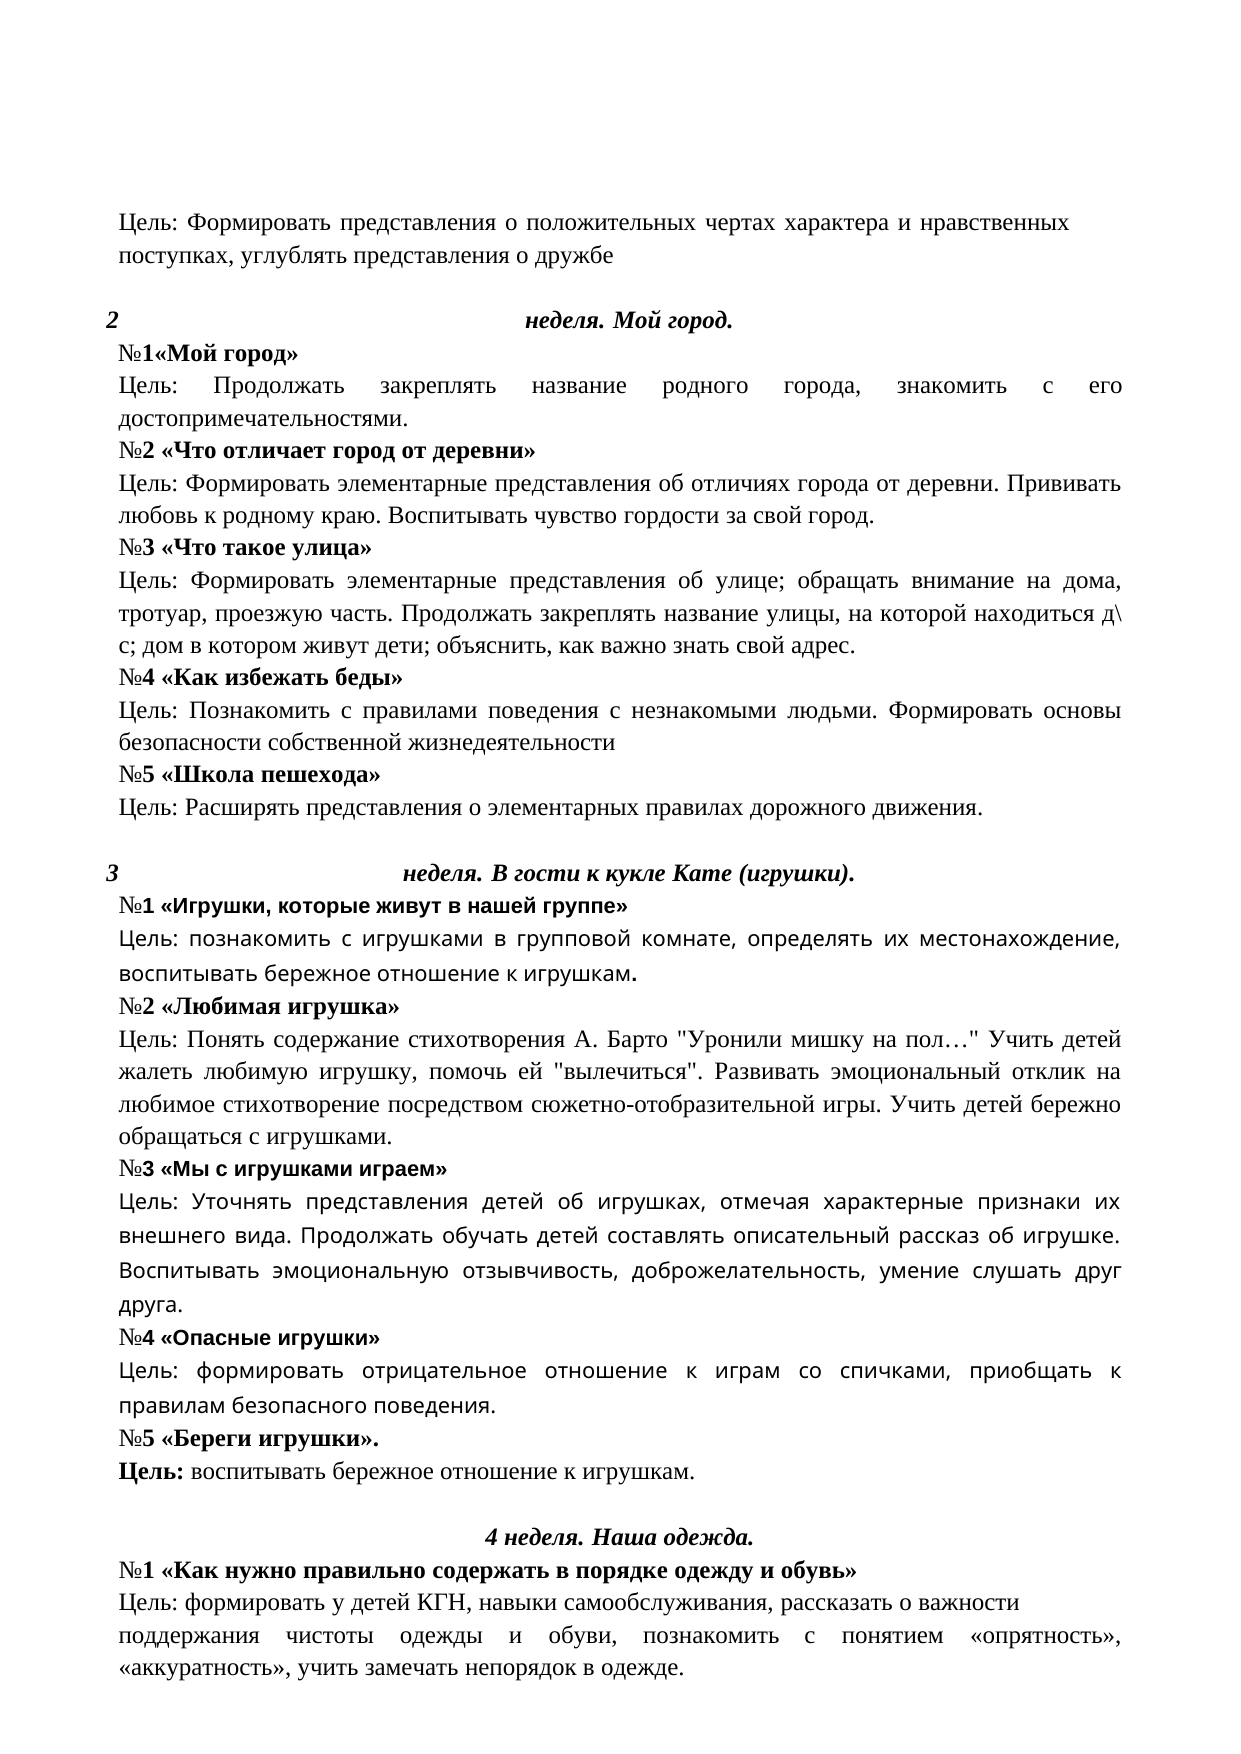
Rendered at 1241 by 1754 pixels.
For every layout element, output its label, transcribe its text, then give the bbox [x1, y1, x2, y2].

text Цель: познакомить с игрушками в групповой комнате, определять их местонахождение, воспитывать бережное отношение к игрушкам. [118, 923, 1121, 987]
list неделя. Мой город. [106, 305, 1132, 334]
list неделя. Наша одежда. [485, 1522, 1134, 1551]
text Цель: Понять содержание стихотворения А. Барто "Уронили мишку на пол…" Учить детей жалеть любимую игрушку, помочь ей "вылечиться". Развивать эмоциональный отклик на любимое стихотворение посредством сюжетно-отобразительной игры. Учить детей бережно обращаться с игрушками. [118, 1024, 1122, 1150]
subtitle №2 «Любимая игрушка» [118, 992, 1134, 1020]
text №4 «Опасные игрушки» [118, 1323, 1134, 1351]
text «аккуратность», учить замечать непорядок в одежде. [118, 1652, 1134, 1681]
subtitle №1 «Как нужно правильно содержать в порядке одежду и обувь» [118, 1555, 1134, 1583]
text №3 «Мы с игрушками играем» [118, 1153, 1134, 1182]
text Цель: формировать отрицательное отношение к играм со спичками, приобщать к правилам безопасного поведения. [118, 1356, 1121, 1419]
subtitle №2 «Что отличает город от деревни» [118, 435, 1134, 464]
text Цель: воспитывать бережное отношение к игрушкам. [118, 1456, 1134, 1485]
text Цель: Познакомить с правилами поведения с незнакомыми людьми. Формировать основы безопасности собственной жизнедеятельности [118, 695, 1122, 756]
text Цель: Формировать представления о положительных чертах характера и нравственных поступках, углублять представления о дружбе [118, 207, 1134, 269]
list неделя. В гости к кукле Кате (игрушки). [106, 858, 1132, 886]
text №1 «Игрушки, которые живут в нашей группе» [118, 890, 1134, 919]
subtitle №4 «Как избежать беды» [118, 662, 1134, 691]
text Цель: Расширять представления о элементарных правилах дорожного движения. [118, 792, 1134, 821]
text Цель: Уточнять представления детей об игрушках, отмечая характерные признаки их внешнего вида. Продолжать обучать детей составлять описательный рассказ об игрушке. Воспитывать эмоциональную отзывчивость, доброжелательность, умение слушать друг друга. [118, 1186, 1121, 1319]
subtitle №1«Мой город» [108, 338, 309, 366]
subtitle №5 «Береги игрушки». [118, 1424, 1134, 1452]
subtitle №5 «Школа пешехода» [118, 760, 1134, 788]
text Цель: Формировать элементарные представления об улице; обращать внимание на дома, тротуар, проезжую часть. Продолжать закреплять название улицы, на которой находиться д\с; дом в котором живут дети; объяснить, как важно знать свой адрес. [118, 565, 1122, 659]
text Цель: формировать у детей КГН, навыки самообслуживания, рассказать о важности поддержания чистоты одежды и обуви, познакомить с понятием «опрятность», [118, 1587, 1122, 1648]
text Цель: Продолжать закреплять название родного города, знакомить с его достопримечательностями. [118, 370, 1122, 432]
text Цель: Формировать элементарные представления об отличиях города от деревни. Прививать любовь к родному краю. Воспитывать чувство гордости за свой город. [118, 468, 1122, 529]
subtitle №3 «Что такое улица» [118, 533, 1134, 561]
